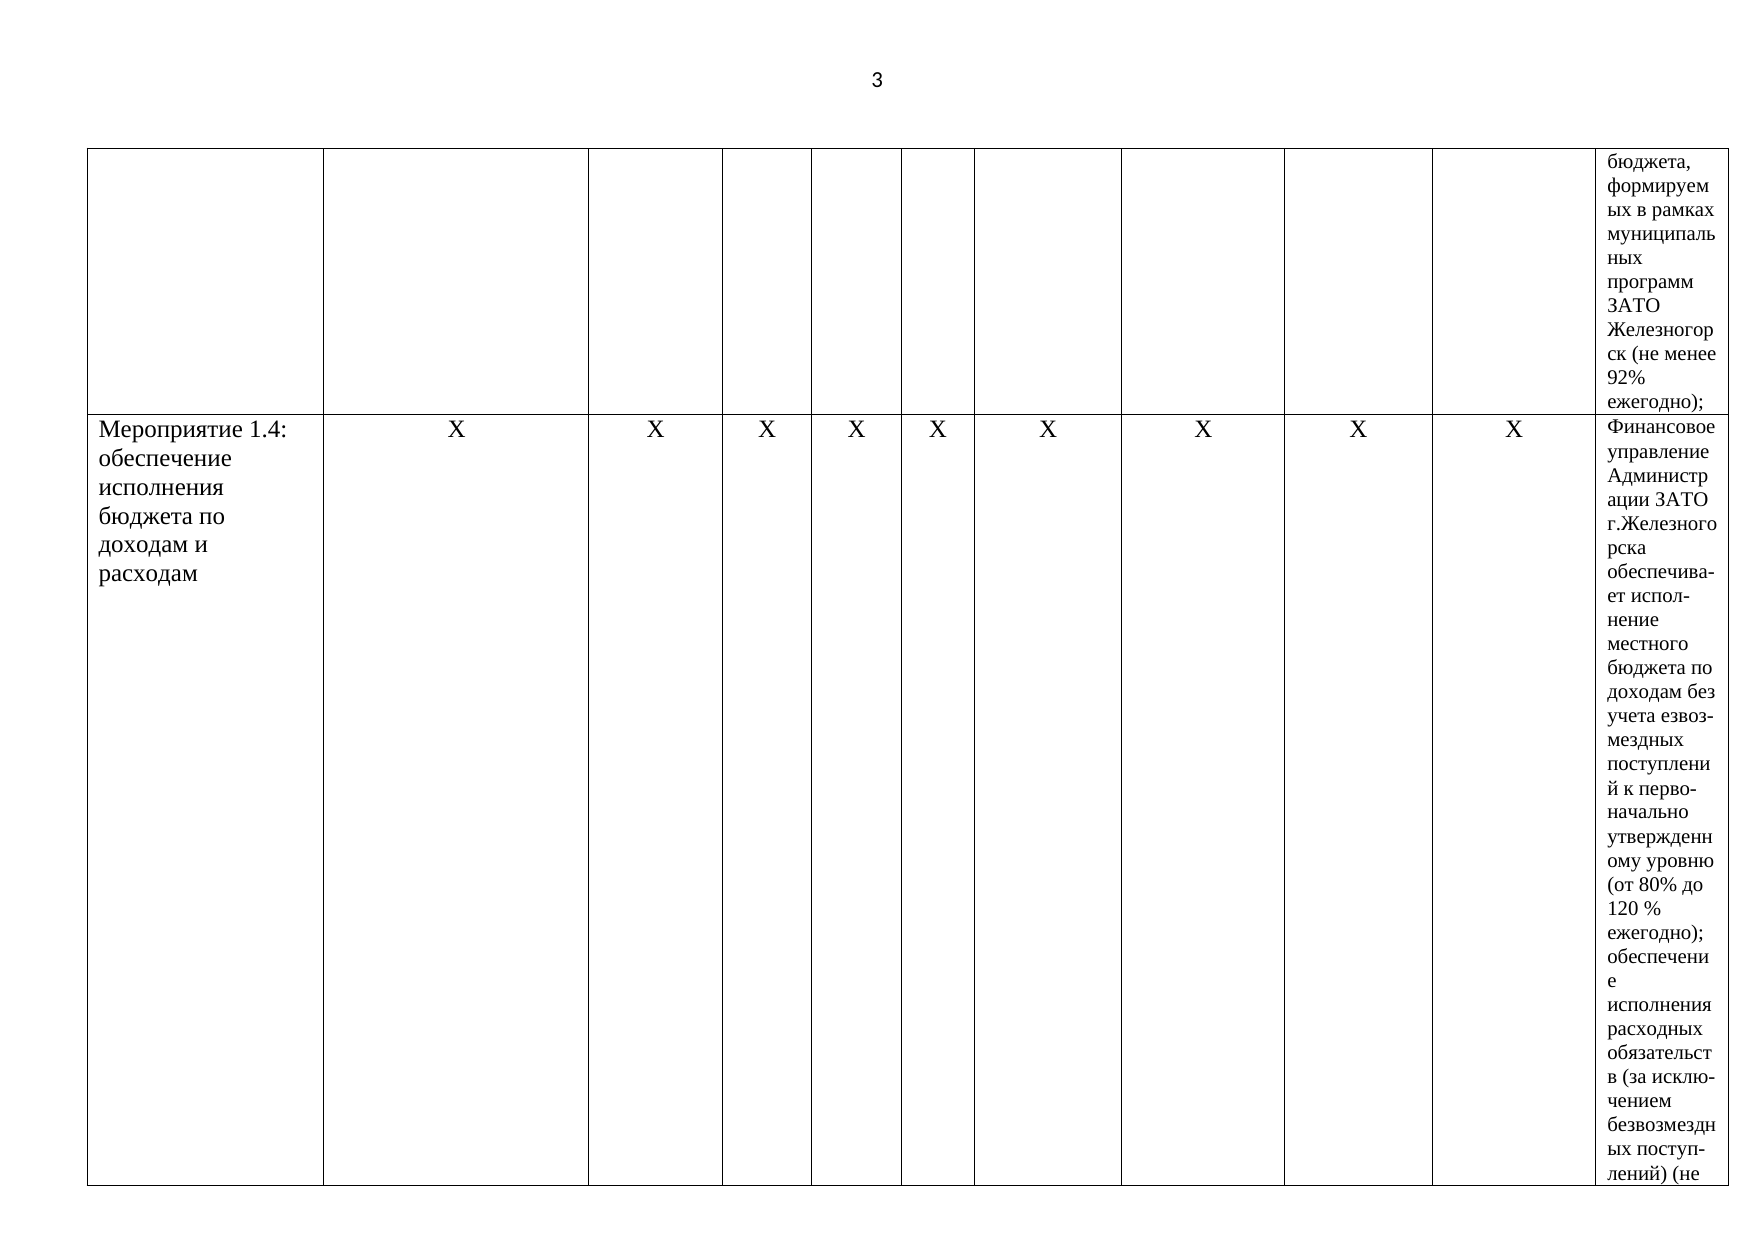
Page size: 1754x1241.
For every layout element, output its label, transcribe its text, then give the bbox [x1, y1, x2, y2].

table_cell Х [975, 149, 1121, 413]
table_cell Х [723, 149, 811, 413]
table_cell Х [1122, 415, 1284, 1184]
table_cell Х [589, 149, 722, 413]
table_cell Х [324, 149, 588, 413]
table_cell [88, 415, 323, 1184]
table_cell Х [1285, 149, 1432, 413]
table_cell Х [589, 415, 722, 1184]
table_cell Х [902, 415, 974, 1184]
table_cell Х [812, 149, 901, 413]
table_cell Х [1433, 415, 1595, 1184]
table_cell Х [723, 415, 811, 1184]
table_cell Х [324, 415, 588, 1184]
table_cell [1596, 149, 1728, 413]
table_cell Х [1122, 149, 1284, 413]
table_cell Х [1433, 149, 1595, 413]
table_cell Х [812, 415, 901, 1184]
table_cell Х [975, 415, 1121, 1184]
table_cell Х [902, 149, 974, 413]
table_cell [88, 149, 323, 413]
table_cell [1596, 415, 1728, 1184]
table_cell Х [1285, 415, 1432, 1184]
